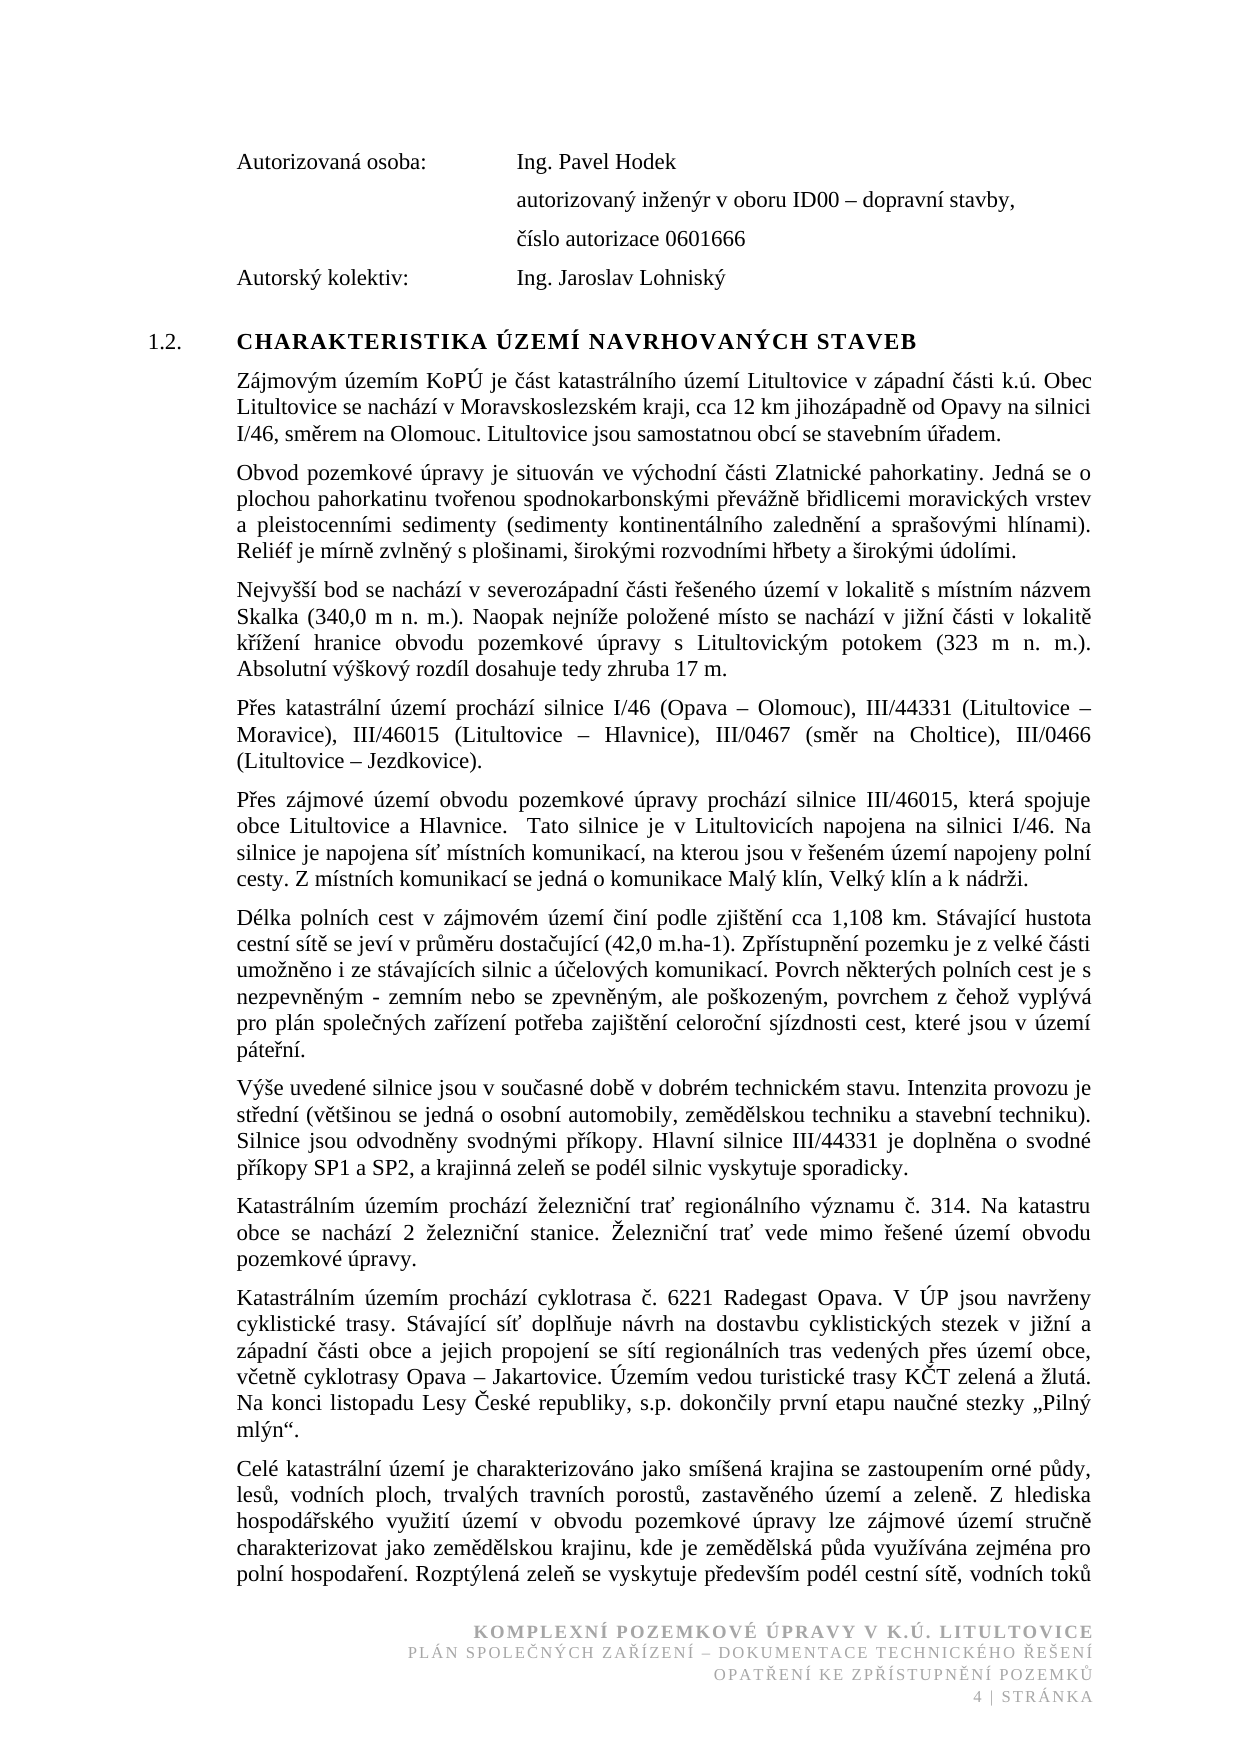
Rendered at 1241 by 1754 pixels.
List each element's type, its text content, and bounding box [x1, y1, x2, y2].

text Katastrálním územím prochází železniční trať regionálního významu č. 314. Na katastru obce se nachází 2 železniční stanice. Železniční trať vede mimo řešené území obvodu pozemkové úpravy. [236, 1192, 1092, 1271]
subtitle CHARAKTERISTIKA ÚZEMÍ NAVRHOVANÝCH STAVEB [148, 328, 1092, 354]
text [236, 1454, 1092, 1586]
text Autorizovaná osoba: Ing. Pavel Hodek [236, 148, 1092, 174]
text autorizovaný inženýr v oboru ID00 – dopravní stavby, [236, 187, 1092, 213]
text Katastrálním územím prochází cyklotrasa č. 6221 Radegast Opava. V ÚP jsou navrženy cyklistické trasy. Stávající síť doplňuje návrh na dostavbu cyklistických stezek v jižní a západní části obce a jejich propojení se sítí regionálních tras vedených přes území obce, včetně cyklotrasy Opava – Jakartovice. Územím vedou turistické trasy KČT zelená a žlutá. Na konci listopadu Lesy České republiky, s.p. dokončily první etapu naučné stezky „Pilný mlýn“. [236, 1284, 1092, 1442]
text Autorský kolektiv: Ing. Jaroslav Lohniský [236, 264, 1092, 291]
text číslo autorizace 0601666 [236, 225, 1092, 252]
text Výše uvedené silnice jsou v současné době v dobrém technickém stavu. Intenzita provozu je střední (většinou se jedná o osobní automobily, zemědělskou techniku a stavební techniku). Silnice jsou odvodněny svodnými příkopy. Hlavní silnice III/44331 je doplněna o svodné příkopy SP1 a SP2, a krajinná zeleň se podél silnic vyskytuje sporadicky. [236, 1074, 1092, 1180]
text Délka polních cest v zájmovém území činí podle zjištění cca 1,108 km. Stávající hustota cestní sítě se jeví v průměru dostačující (42,0 m.ha-1). Zpřístupnění pozemku je z velké části umožněno i ze stávajících silnic a účelových komunikací. Povrch některých polních cest je s nezpevněným - zemním nebo se zpevněným, ale poškozeným, povrchem z čehož vyplývá pro plán společných zařízení potřeba zajištění celoroční sjízdnosti cest, které jsou v území páteřní. [236, 904, 1092, 1062]
text Nejvyšší bod se nachází v severozápadní části řešeného území v lokalitě s místním názvem Skalka (340,0 m n. m.). Naopak nejníže položené místo se nachází v jižní části v lokalitě křížení hranice obvodu pozemkové úpravy s Litultovickým potokem (323 m n. m.). Absolutní výškový rozdíl dosahuje tedy zhruba 17 m. [236, 576, 1092, 682]
text Přes katastrální území prochází silnice I/46 (Opava – Olomouc), III/44331 (Litultovice – Moravice), III/46015 (Litultovice – Hlavnice), III/0467 (směr na Choltice), III/0466 (Litultovice – Jezdkovice). [236, 694, 1092, 773]
text Přes zájmové území obvodu pozemkové úpravy prochází silnice III/46015, která spojuje obce Litultovice a Hlavnice. Tato silnice je v Litultovicích napojena na silnici I/46. Na silnice je napojena síť místních komunikací, na kterou jsou v řešeném území napojeny polní cesty. Z místních komunikací se jedná o komunikace Malý klín, Velký klín a k nádrži. [236, 786, 1092, 891]
text Obvod pozemkové úpravy je situován ve východní části Zlatnické pahorkatiny. Jedná se o plochou pahorkatinu tvořenou spodnokarbonskými převážně břidlicemi moravických vrstev a pleistocenními sedimenty (sedimenty kontinentálního zalednění a sprašovými hlínami). Reliéf je mírně zvlněný s plošinami, širokými rozvodními hřbety a širokými údolími. [236, 458, 1092, 564]
text Zájmovým územím KoPÚ je část katastrálního území Litultovice v západní části k.ú. Obec Litultovice se nachází v Moravskoslezském kraji, cca 12 km jihozápadně od Opavy na silnici I/46, směrem na Olomouc. Litultovice jsou samostatnou obcí se stavebním úřadem. [236, 367, 1092, 446]
